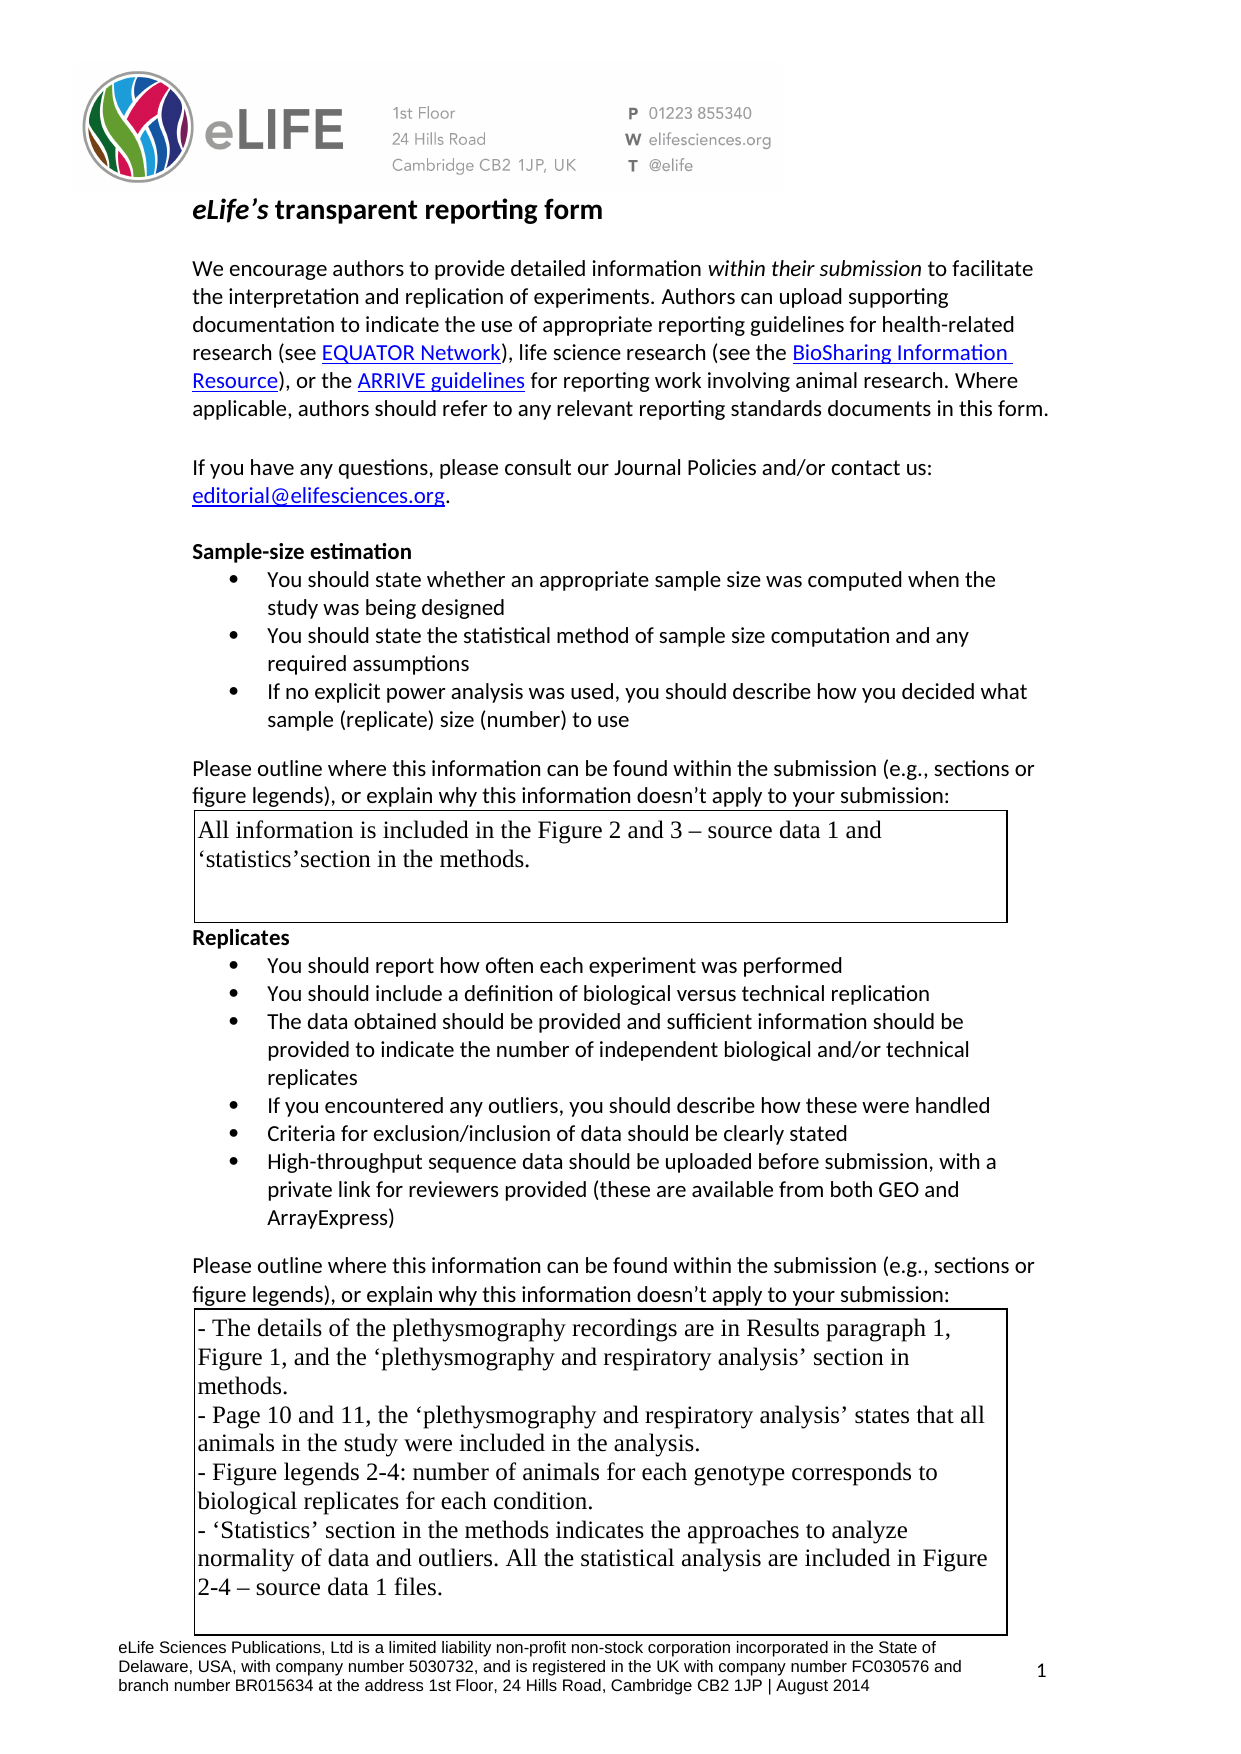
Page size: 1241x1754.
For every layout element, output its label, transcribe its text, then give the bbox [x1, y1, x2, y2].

text If you have any questions, please consult our Journal Policies and/or contact us: editorial@elifesciences.org. [192, 453, 1053, 509]
text Replicates [192, 838, 1053, 951]
text eLife’s transparent reporting form [192, 191, 1053, 226]
list If no explicit power analysis was used, you should describe how you decided what sample (replicate) size (number) to use [229, 677, 1053, 733]
list The data obtained should be provided and sufficient information should be provided to indicate the number of independent biological and/or technical replicates [229, 1007, 1053, 1091]
list You should include a definition of biological versus technical replication [229, 979, 1053, 1007]
text - The details of the plethysmography recordings are in Results paragraph 1, Figure 1, and the ‘plethysmography and respiratory analysis’ section in methods. [195, 1311, 1006, 1400]
text - Figure legends 2-4: number of animals for each genotype corresponds to biological replicates for each condition. [197, 1457, 1004, 1515]
text We encourage authors to provide detailed information within their submission to facilitate the interpretation and replication of experiments. Authors can upload supporting documentation to indicate the use of appropriate reporting guidelines for health-related research (see EQUATOR Network), life science research (see the BioSharing Information Resource), or the ARRIVE guidelines for reporting work involving animal research. Where applicable, authors should refer to any relevant reporting standards documents in this form. [192, 254, 1053, 423]
list You should state the statistical method of sample size computation and any required assumptions [229, 621, 1053, 677]
text - Page 10 and 11, the ‘plethysmography and respiratory analysis’ states that all animals in the study were included in the analysis. [197, 1400, 1004, 1457]
text All information is included in the Figure 2 and 3 – source data 1 and ‘statistics’section in the methods. [195, 813, 1006, 875]
list If you encountered any outliers, you should describe how these were handled [229, 1091, 1053, 1119]
list Criteria for exclusion/inclusion of data should be clearly stated [229, 1119, 1053, 1147]
list High-throughput sequence data should be uploaded before submission, with a private link for reviewers provided (these are available from both GEO and ArrayExpress) [229, 1147, 1053, 1231]
list You should report how often each experiment was performed [229, 951, 1053, 979]
text - ‘Statistics’ section in the methods indicates the approaches to analyze normality of data and outliers. All the statistical analysis are included in Figure 2-4 – source data 1 files. [197, 1515, 1004, 1601]
text Sample-size estimation [192, 537, 1053, 565]
picture [73, 59, 784, 191]
list You should state whether an appropriate sample size was computed when the study was being designed [229, 565, 1053, 621]
